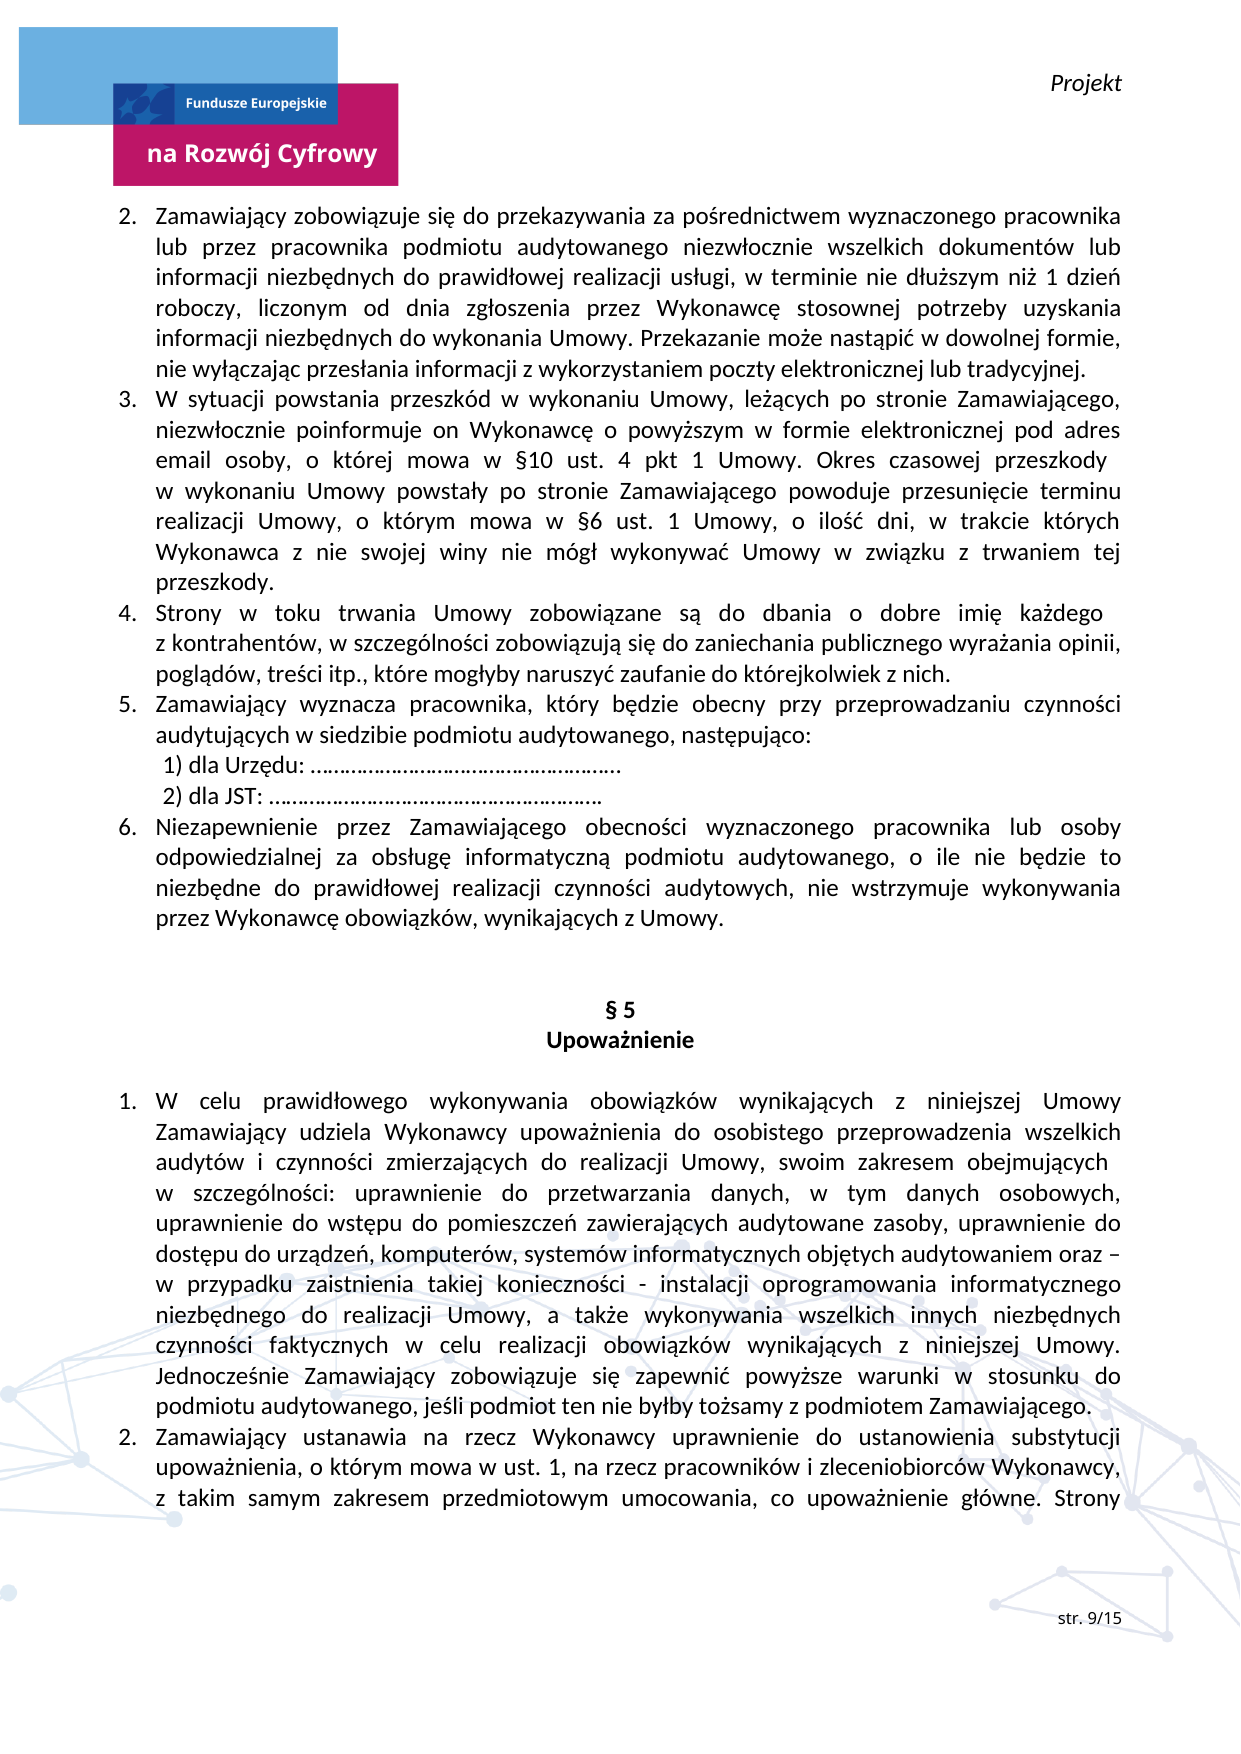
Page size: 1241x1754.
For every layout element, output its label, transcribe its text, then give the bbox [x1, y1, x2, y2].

list W sytuacji powstania przeszkód w wykonaniu Umowy, leżących po stronie Zamawiającego, niezwłocznie poinformuje on Wykonawcę o powyższym w formie elektronicznej pod adres email osoby, o której mowa w §10 ust. 4 pkt 1 Umowy. Okres czasowej przeszkody w wykonaniu Umowy powstały po stronie Zamawiającego powoduje przesunięcie terminu realizacji Umowy, o którym mowa w §6 ust. 1 Umowy, o ilość dni, w trakcie których Wykonawca z nie swojej winy nie mógł wykonywać Umowy w związku z trwaniem tej przeszkody. [118, 383, 1122, 597]
picture [0, 1221, 1240, 1754]
list § 5 [118, 994, 1122, 1024]
list 2) dla JST: …………………………………………………. [162, 780, 1122, 811]
list Zamawiający wyznacza pracownika, który będzie obecny przy przeprowadzaniu czynności audytujących w siedzibie podmiotu audytowanego, następująco: [118, 688, 1122, 749]
list Strony w toku trwania Umowy zobowiązane są do dbania o dobre imię każdego z kontrahentów, w szczególności zobowiązują się do zaniechania publicznego wyrażania opinii, poglądów, treści itp., które mogłyby naruszyć zaufanie do którejkolwiek z nich. [118, 597, 1122, 688]
list Upoważnienie [118, 1024, 1122, 1055]
list Zamawiający zobowiązuje się do przekazywania za pośrednictwem wyznaczonego pracownika lub przez pracownika podmiotu audytowanego niezwłocznie wszelkich dokumentów lub informacji niezbędnych do prawidłowej realizacji usługi, w terminie nie dłuższym niż 1 dzień roboczy, liczonym od dnia zgłoszenia przez Wykonawcę stosownej potrzeby uzyskania informacji niezbędnych do wykonania Umowy. Przekazanie może nastąpić w dowolnej formie, nie wyłączając przesłania informacji z wykorzystaniem poczty elektronicznej lub tradycyjnej. [118, 200, 1122, 383]
list 1) dla Urzędu: ……………………………………………… [162, 749, 1122, 780]
list Niezapewnienie przez Zamawiającego obecności wyznaczonego pracownika lub osoby odpowiedzialnej za obsługę informatyczną podmiotu audytowanego, o ile nie będzie to niezbędne do prawidłowej realizacji czynności audytowych, nie wstrzymuje wykonywania przez Wykonawcę obowiązków, wynikających z Umowy. [118, 811, 1122, 933]
list W celu prawidłowego wykonywania obowiązków wynikających z niniejszej Umowy Zamawiający udziela Wykonawcy upoważnienia do osobistego przeprowadzenia wszelkich audytów i czynności zmierzających do realizacji Umowy, swoim zakresem obejmujących w szczególności: uprawnienie do przetwarzania danych, w tym danych osobowych, uprawnienie do wstępu do pomieszczeń zawierających audytowane zasoby, uprawnienie do dostępu do urządzeń, komputerów, systemów informatycznych objętych audytowaniem oraz – w przypadku zaistnienia takiej konieczności - instalacji oprogramowania informatycznego niezbędnego do realizacji Umowy, a także wykonywania wszelkich innych niezbędnych czynności faktycznych w celu realizacji obowiązków wynikających z niniejszej Umowy. Jednocześnie Zamawiający zobowiązuje się zapewnić powyższe warunki w stosunku do podmiotu audytowanego, jeśli podmiot ten nie byłby tożsamy z podmiotem Zamawiającego. [118, 1085, 1122, 1421]
picture [18, 27, 399, 186]
